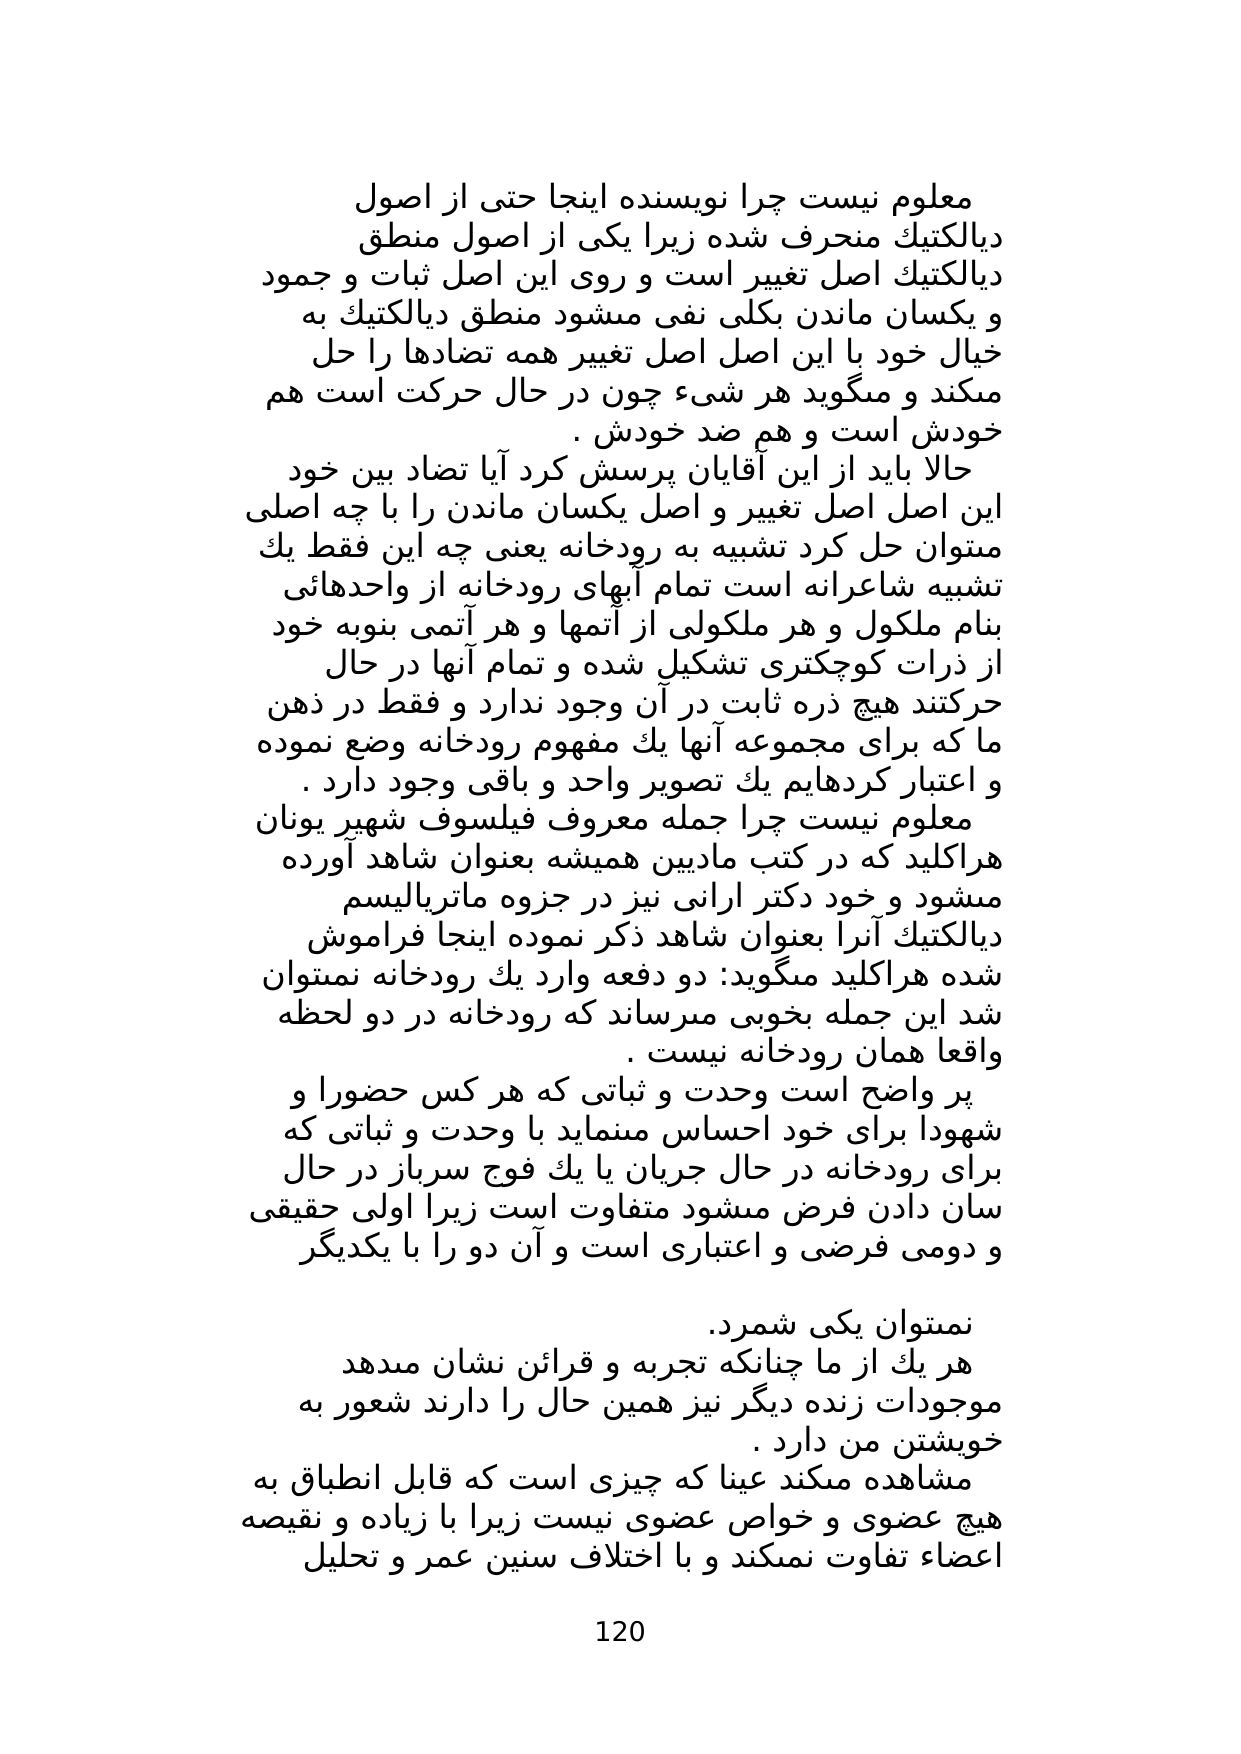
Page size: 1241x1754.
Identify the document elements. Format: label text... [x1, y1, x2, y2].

text نمى‏توان يكى شمرد. [236, 1303, 1004, 1342]
text هر يك از ما چنانكه تجربه و قرائن نشان مى‏دهد موجودات زنده ديگر نيز همين حال را دارند شعور به خويشتن من دارد . [236, 1342, 1004, 1459]
text معلوم نيست چرا جمله معروف فيلسوف شهير يونان هراكليد كه در كتب ماديين هميشه بعنوان شاهد آورده مى‏شود و خود دكتر ارانى نيز در جزوه ماترياليسم ديالكتيك آنرا بعنوان شاهد ذكر نموده اينجا فراموش شده هراكليد مى‏گويد: دو دفعه وارد يك رودخانه نمى‏توان شد اين جمله بخوبى مى‏رساند كه رودخانه در دو لحظه واقعا همان رودخانه نيست . [236, 799, 1004, 1071]
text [236, 1459, 1004, 1575]
text معلوم نيست چرا نويسنده اينجا حتى از اصول ديالكتيك منحرف شده زيرا يكى از اصول منطق ديالكتيك اصل تغيير است و روى اين اصل ثبات و جمود و يكسان ماندن بكلى نفى مى‏شود منطق ديالكتيك به خيال خود با اين اصل اصل تغيير همه تضادها را حل مى‏كند و مى‏گويد هر شى‏ء چون در حال حركت است هم خودش است و هم ضد خودش . [236, 177, 1004, 449]
text حالا بايد از اين آقايان پرسش كرد آيا تضاد بين خود اين اصل اصل تغيير و اصل يكسان ماندن را با چه اصلى مى‏توان حل كرد تشبيه به رودخانه يعنى چه اين فقط يك تشبيه شاعرانه است تمام آبهاى رودخانه از واحدهائى بنام ملكول و هر ملكولى از آتمها و هر آتمى بنوبه خود از ذرات كوچكترى تشكيل شده و تمام آنها در حال حركتند هيچ ذره ثابت در آن وجود ندارد و فقط در ذهن ما كه براى مجموعه آنها يك مفهوم رودخانه وضع نموده و اعتبار كرده‏ايم يك تصوير واحد و باقى وجود دارد . [236, 449, 1004, 799]
text پر واضح است وحدت و ثباتى كه هر كس حضورا و شهودا براى خود احساس مى‏نمايد با وحدت و ثباتى كه براى رودخانه در حال جريان يا يك فوج سرباز در حال سان دادن فرض مى‏شود متفاوت است زيرا اولى حقيقى و دومى فرضى و اعتبارى است و آن دو را با يكديگر [236, 1071, 1004, 1265]
